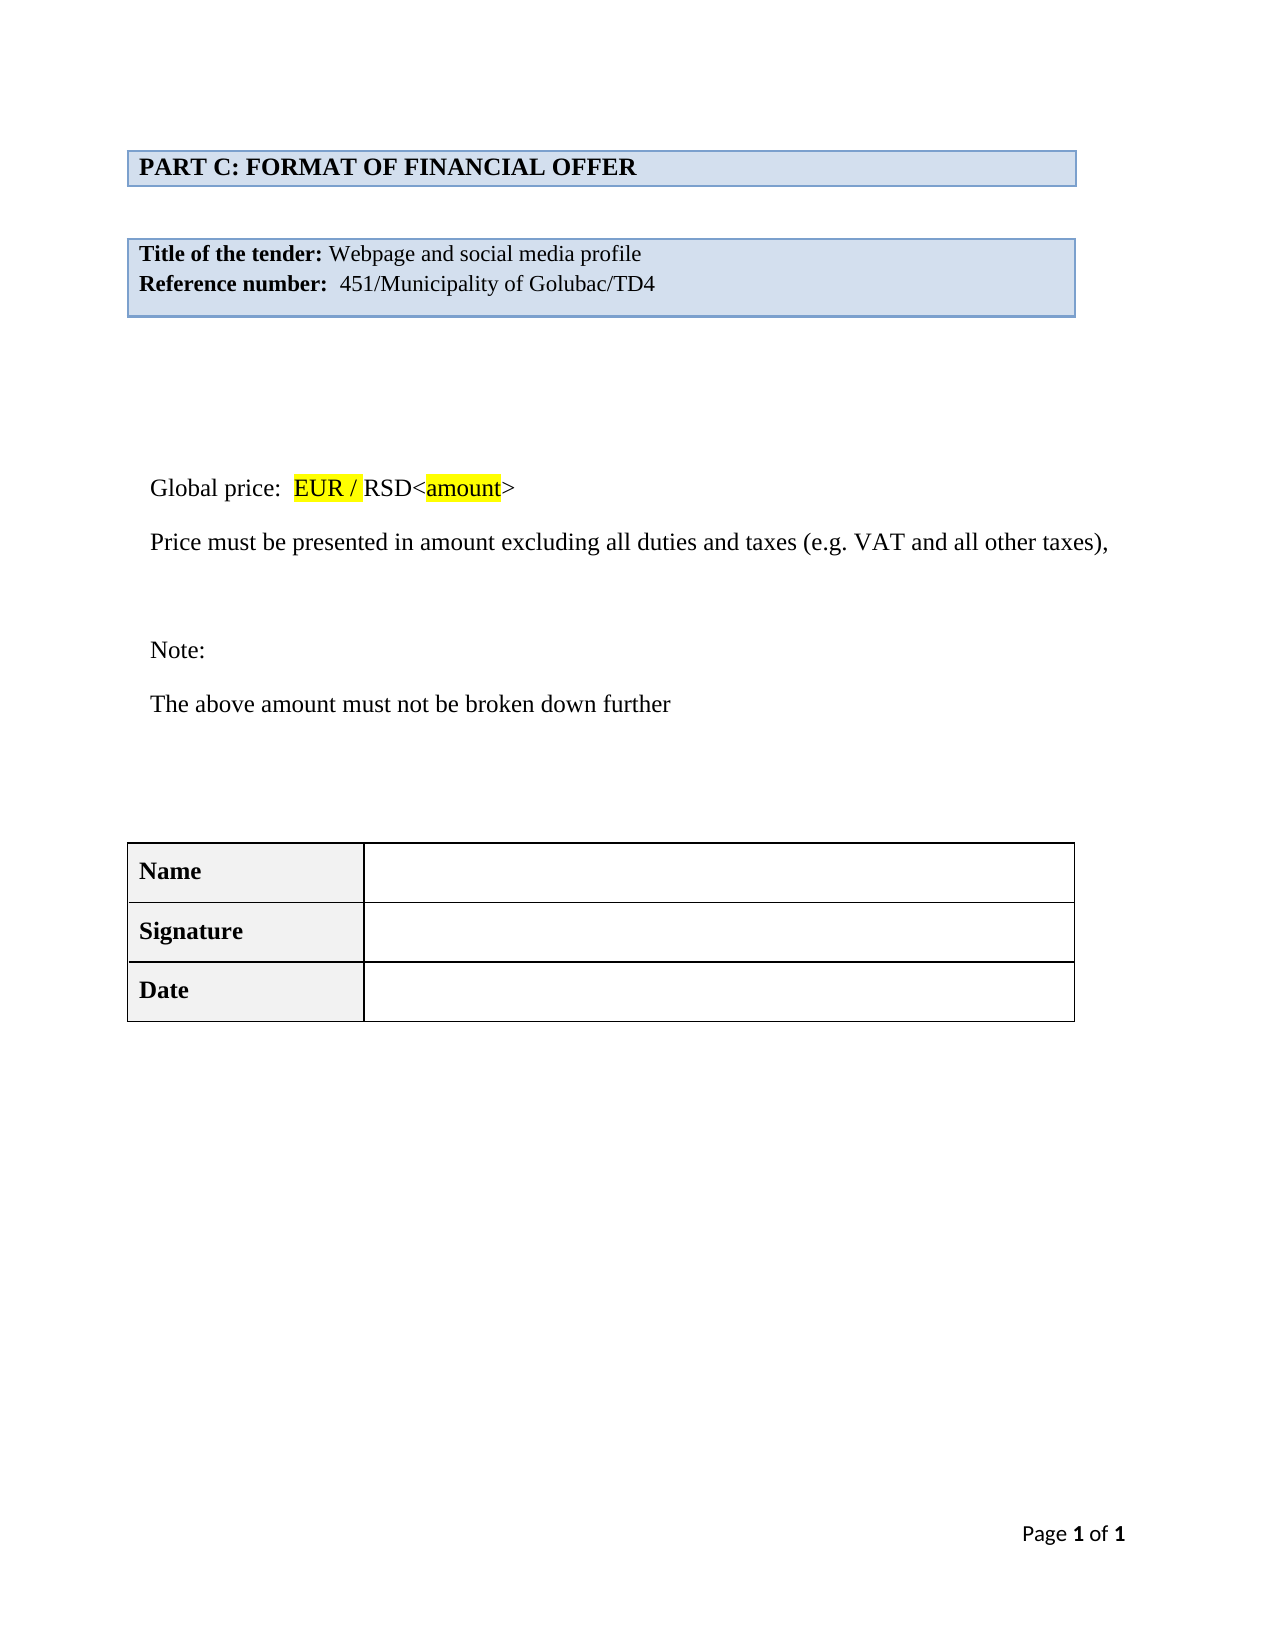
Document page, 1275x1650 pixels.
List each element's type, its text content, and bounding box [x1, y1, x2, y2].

text Note: [150, 635, 1125, 664]
text The above amount must not be broken down further [150, 689, 1125, 718]
text Global price: EUR / RSD<amount> [150, 473, 1125, 502]
table_cell [365, 903, 1074, 961]
table_header [365, 844, 1074, 902]
table_cell [365, 963, 1074, 1021]
table_header Title of the tender: Webpage and social media profile Reference number: 451/Municipality of Golubac/TD4 [129, 240, 1074, 315]
table_cell Signature [128, 903, 363, 961]
table_header PART C: FORMAT OF FINANCIAL OFFER [129, 152, 1075, 185]
table_cell Date [128, 962, 363, 1021]
text Price must be presented in amount excluding all duties and taxes (e.g. VAT and all other taxes), [150, 527, 1125, 556]
table_header Name [128, 844, 363, 902]
